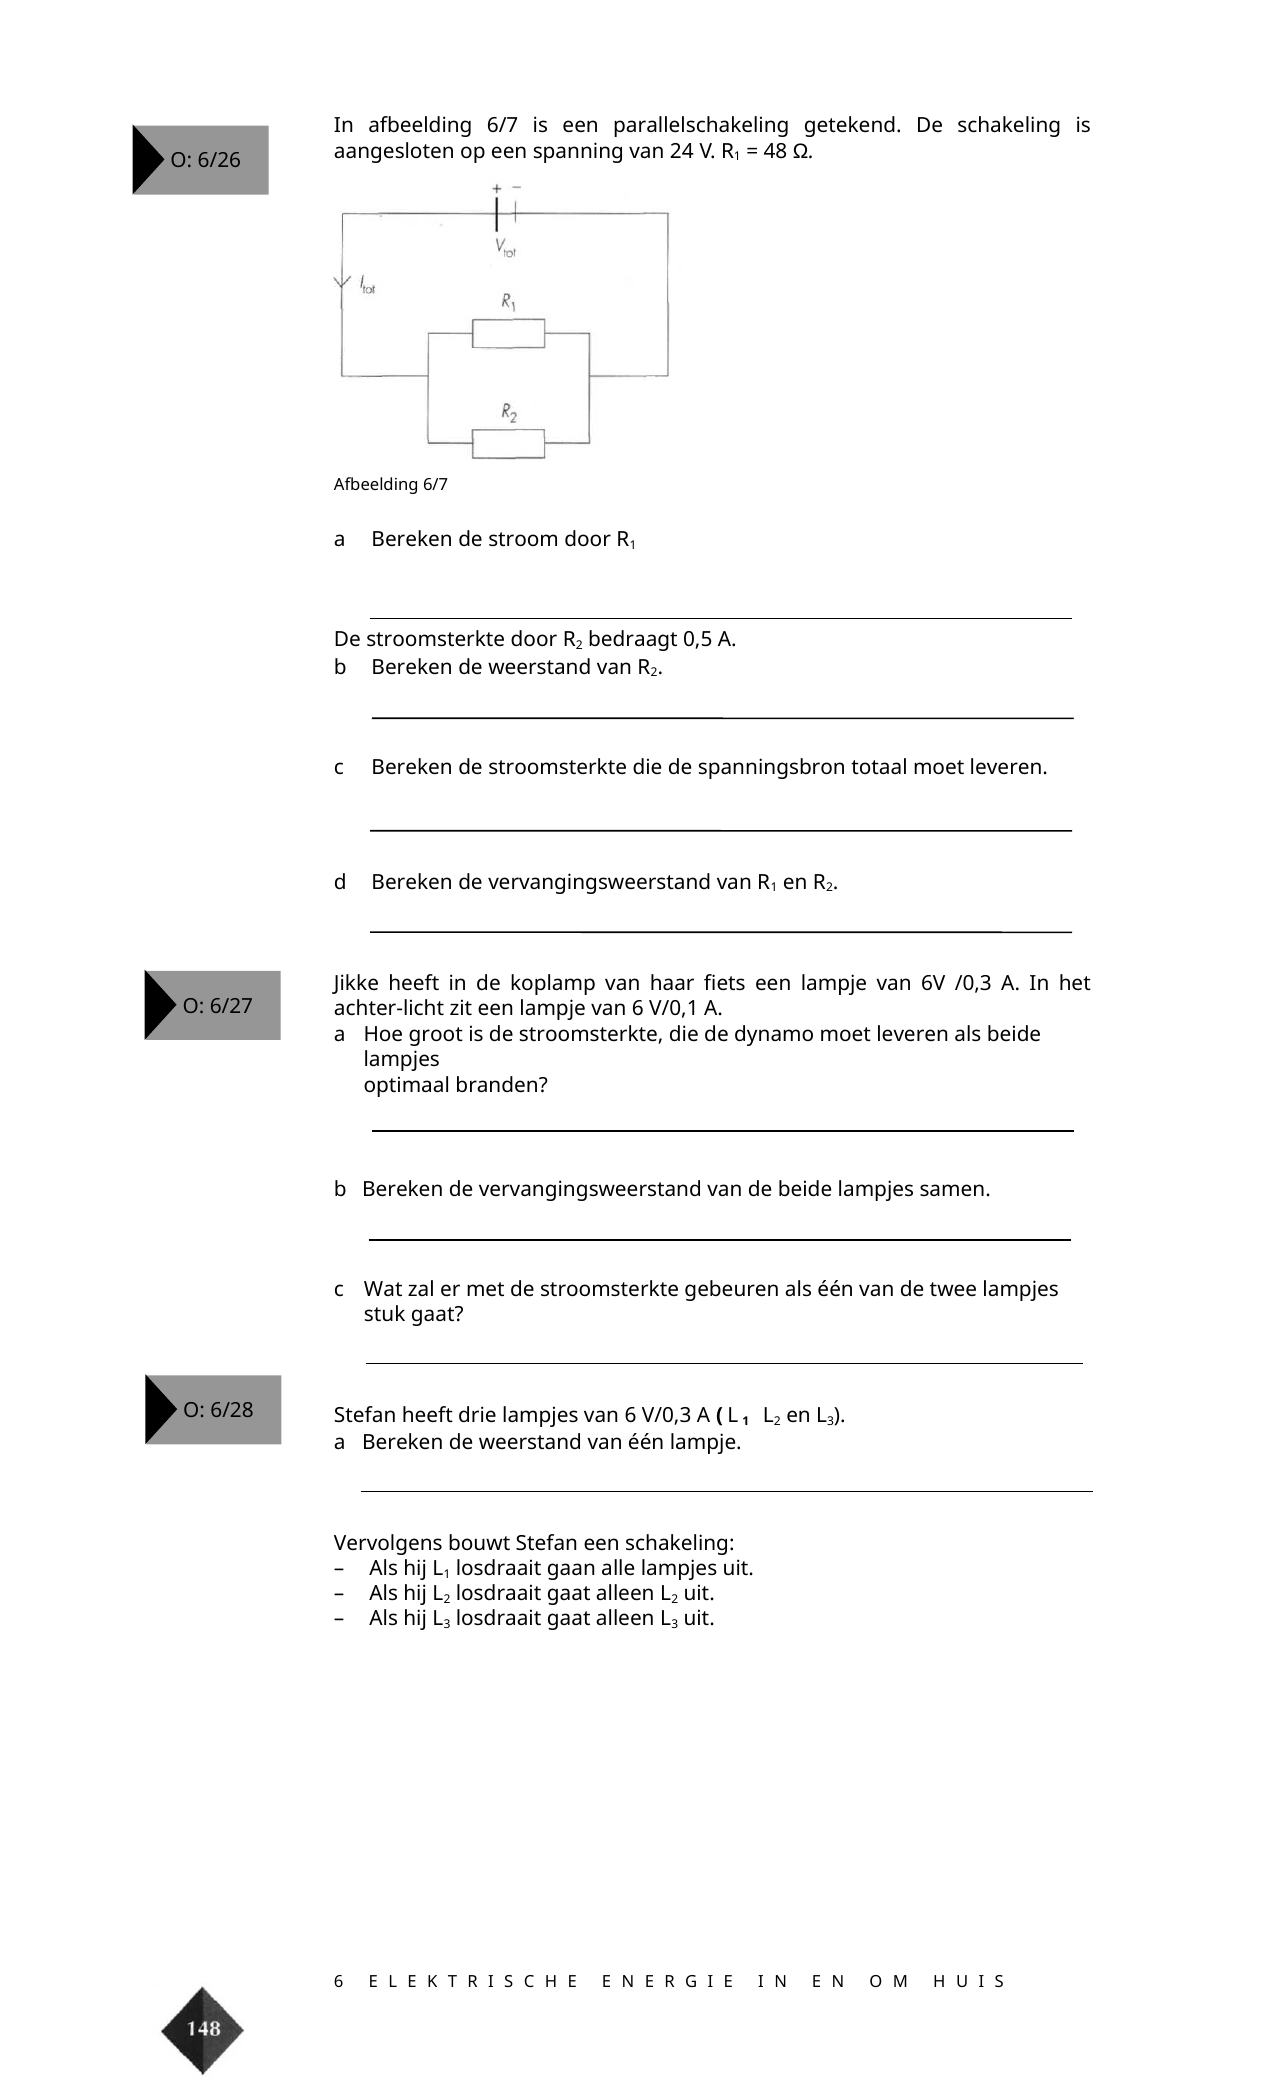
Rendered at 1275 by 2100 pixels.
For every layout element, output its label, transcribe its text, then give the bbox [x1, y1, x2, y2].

picture [333, 178, 683, 460]
text – Als hij L2 losdraait gaat alleen L2 uit. [334, 1581, 1092, 1606]
text c Bereken de stroomsterkte die de spanningsbron totaal moet leveren. [334, 694, 1092, 795]
text b Bereken de weerstand van R2. [334, 652, 756, 680]
text – Als hij L3 losdraait gaat alleen L3 uit. [334, 1606, 1092, 1631]
text c Wat zal er met de stroomsterkte gebeuren als één van de twee lampjes stuk gaat? [334, 1276, 1092, 1326]
text a Bereken de stroom door R1 [334, 524, 1092, 553]
text De stroomsterkte door R2 bedraagt 0,5 A. [334, 626, 756, 652]
text Vervolgens bouwt Stefan een schakeling: [334, 1531, 1092, 1556]
text b Bereken de vervangingsweerstand van de beide lampjes samen. [334, 1174, 1092, 1202]
text a Bereken de weerstand van één lampje. [334, 1429, 882, 1454]
text Afbeelding 6/7 [334, 473, 1092, 495]
text Stefan heeft drie lampjes van 6 V/0,3 A (L1 L2 en L3). [334, 1402, 882, 1428]
text In afbeelding 6/7 is een parallelschakeling getekend. De schakeling is aangesloten op een spanning van 24 V. R1 = 48 Ω. [334, 112, 1092, 163]
text optimaal branden? [363, 1072, 1092, 1097]
picture [152, 1982, 245, 2078]
text – Als hij L1 losdraait gaan alle lampjes uit. [334, 1556, 1092, 1581]
text d Bereken de vervangingsweerstand van R1 en R2. [334, 808, 1092, 909]
text a Hoe groot is de stroomsterkte, die de dynamo moet leveren als beide lampjes [334, 1021, 1092, 1072]
text Jikke heeft in de koplamp van haar fiets een lampje van 6V /0,3 A. In het achter-licht zit een lampje van 6 V/0,1 A. [334, 970, 1092, 1021]
